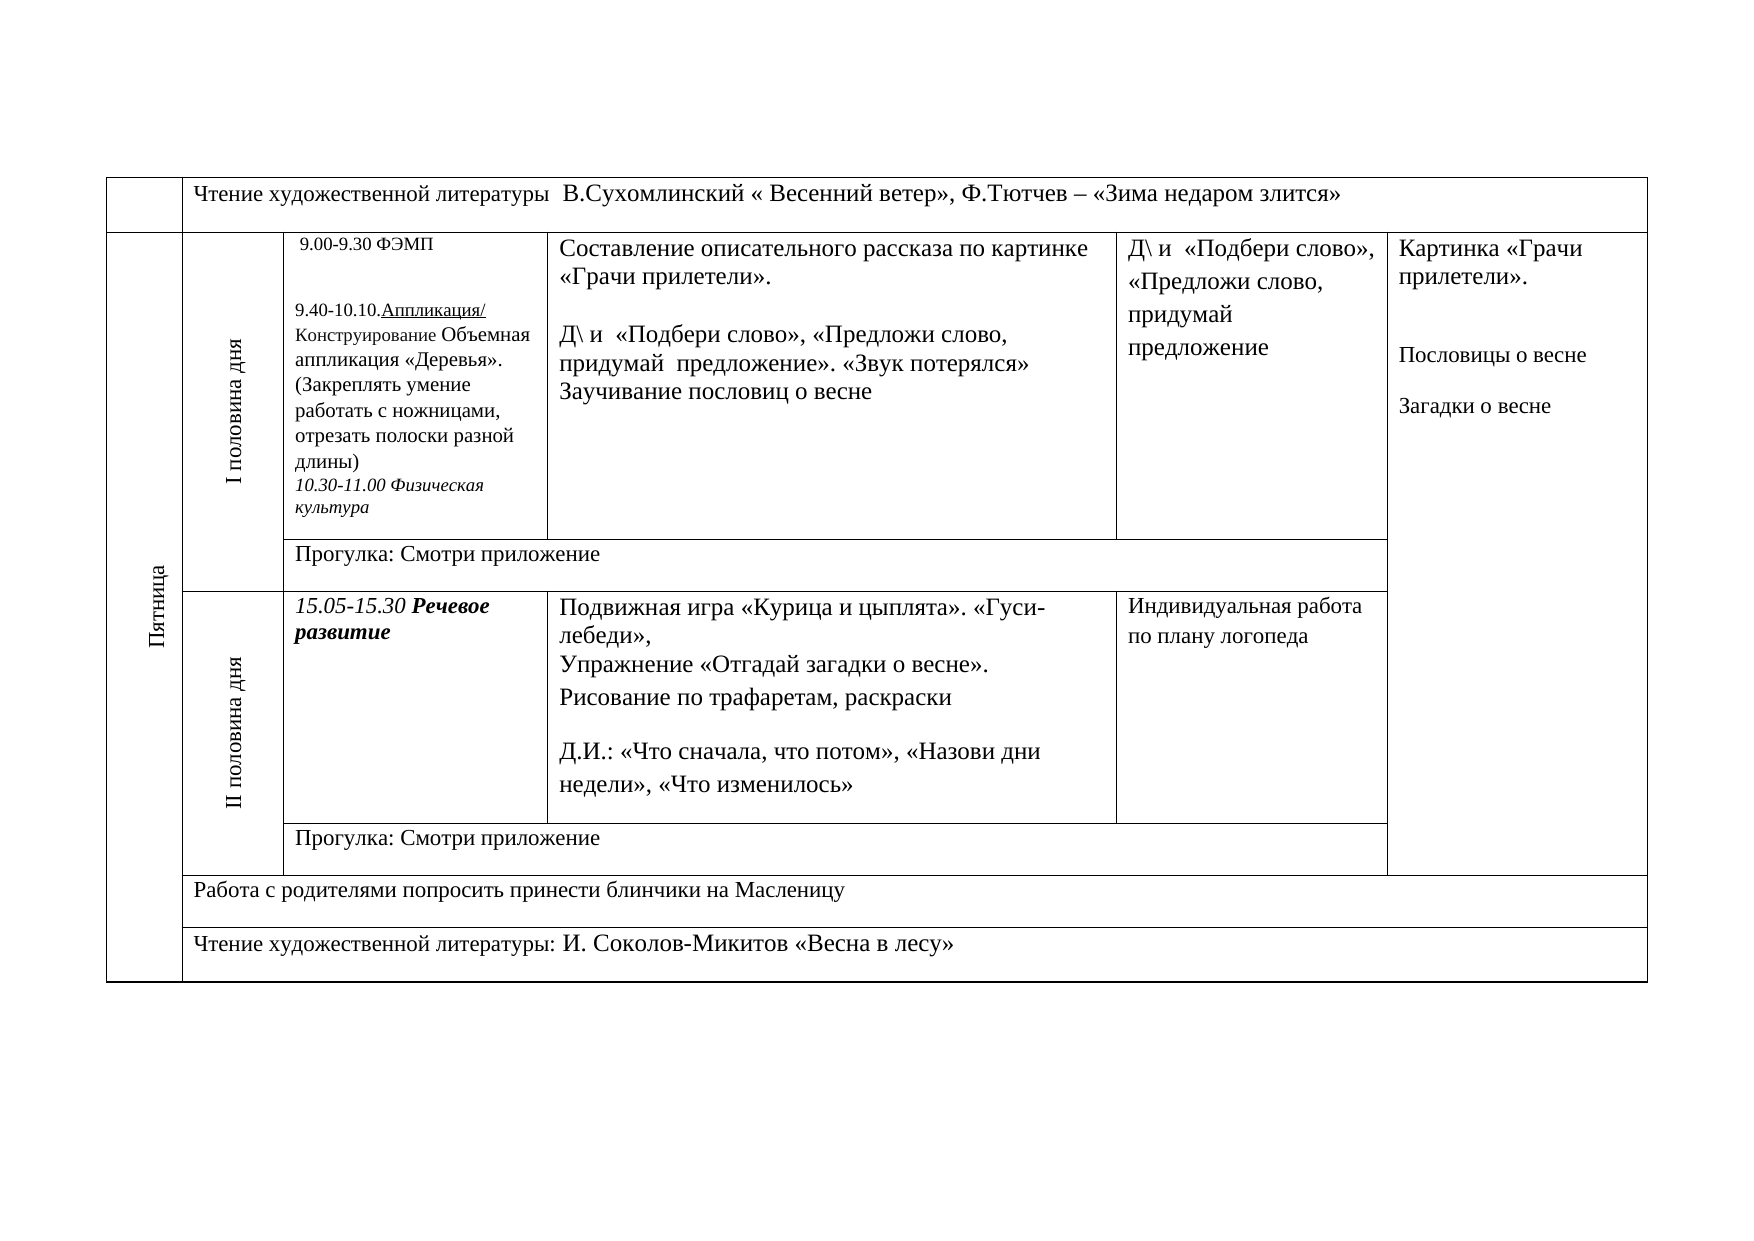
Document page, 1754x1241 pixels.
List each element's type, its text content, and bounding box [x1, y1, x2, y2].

table_cell I половина дня [183, 233, 283, 591]
table_cell Прогулка: Смотри приложение [284, 824, 1387, 875]
table_cell Чтение художественной литературы: И. Соколов-Микитов «Весна в лесу» [183, 928, 1647, 981]
table_cell Д\ и «Подбери слово», «Предложи слово, придумай предложение [1117, 233, 1387, 539]
table_cell Картинка «Грачи прилетели». Пословицы о весне Загадки о весне [1388, 233, 1647, 875]
table_cell Пятница [107, 233, 182, 981]
table_cell Работа с родителями попросить принести блинчики на Масленицу [183, 876, 1647, 927]
table_cell 15.05-15.30 Речевое развитие [284, 592, 547, 823]
table_cell Подвижная игра «Курица и цыплята». «Гуси- лебеди», Упражнение «Отгадай загадки о весне». Рисование по трафаретам, раскраски Д.И.: «Что сначала, что потом», «Назови дни недели», «Что изменилось» [548, 592, 1116, 823]
table_cell Составление описательного рассказа по картинке «Грачи прилетели». Д\ и «Подбери слово», «Предложи слово, придумай предложение». «Звук потерялся» Заучивание пословиц о весне [548, 233, 1116, 539]
table_cell II половина дня [183, 592, 283, 875]
table_cell Прогулка: Смотри приложение [284, 540, 1387, 591]
table_cell 9.00-9.30 ФЭМП 9.40-10.10.Аппликация/ Конструирование Объемная аппликация «Деревья». (Закреплять умение работать с ножницами, отрезать полоски разной длины) 10.30-11.00 Физическая культура [284, 233, 547, 539]
table_cell Чтение художественной литературы В.Сухомлинский « Весенний ветер», Ф.Тютчев – «Зима недаром злится» [183, 178, 1647, 232]
table_cell Индивидуальная работа по плану логопеда [1117, 592, 1387, 823]
